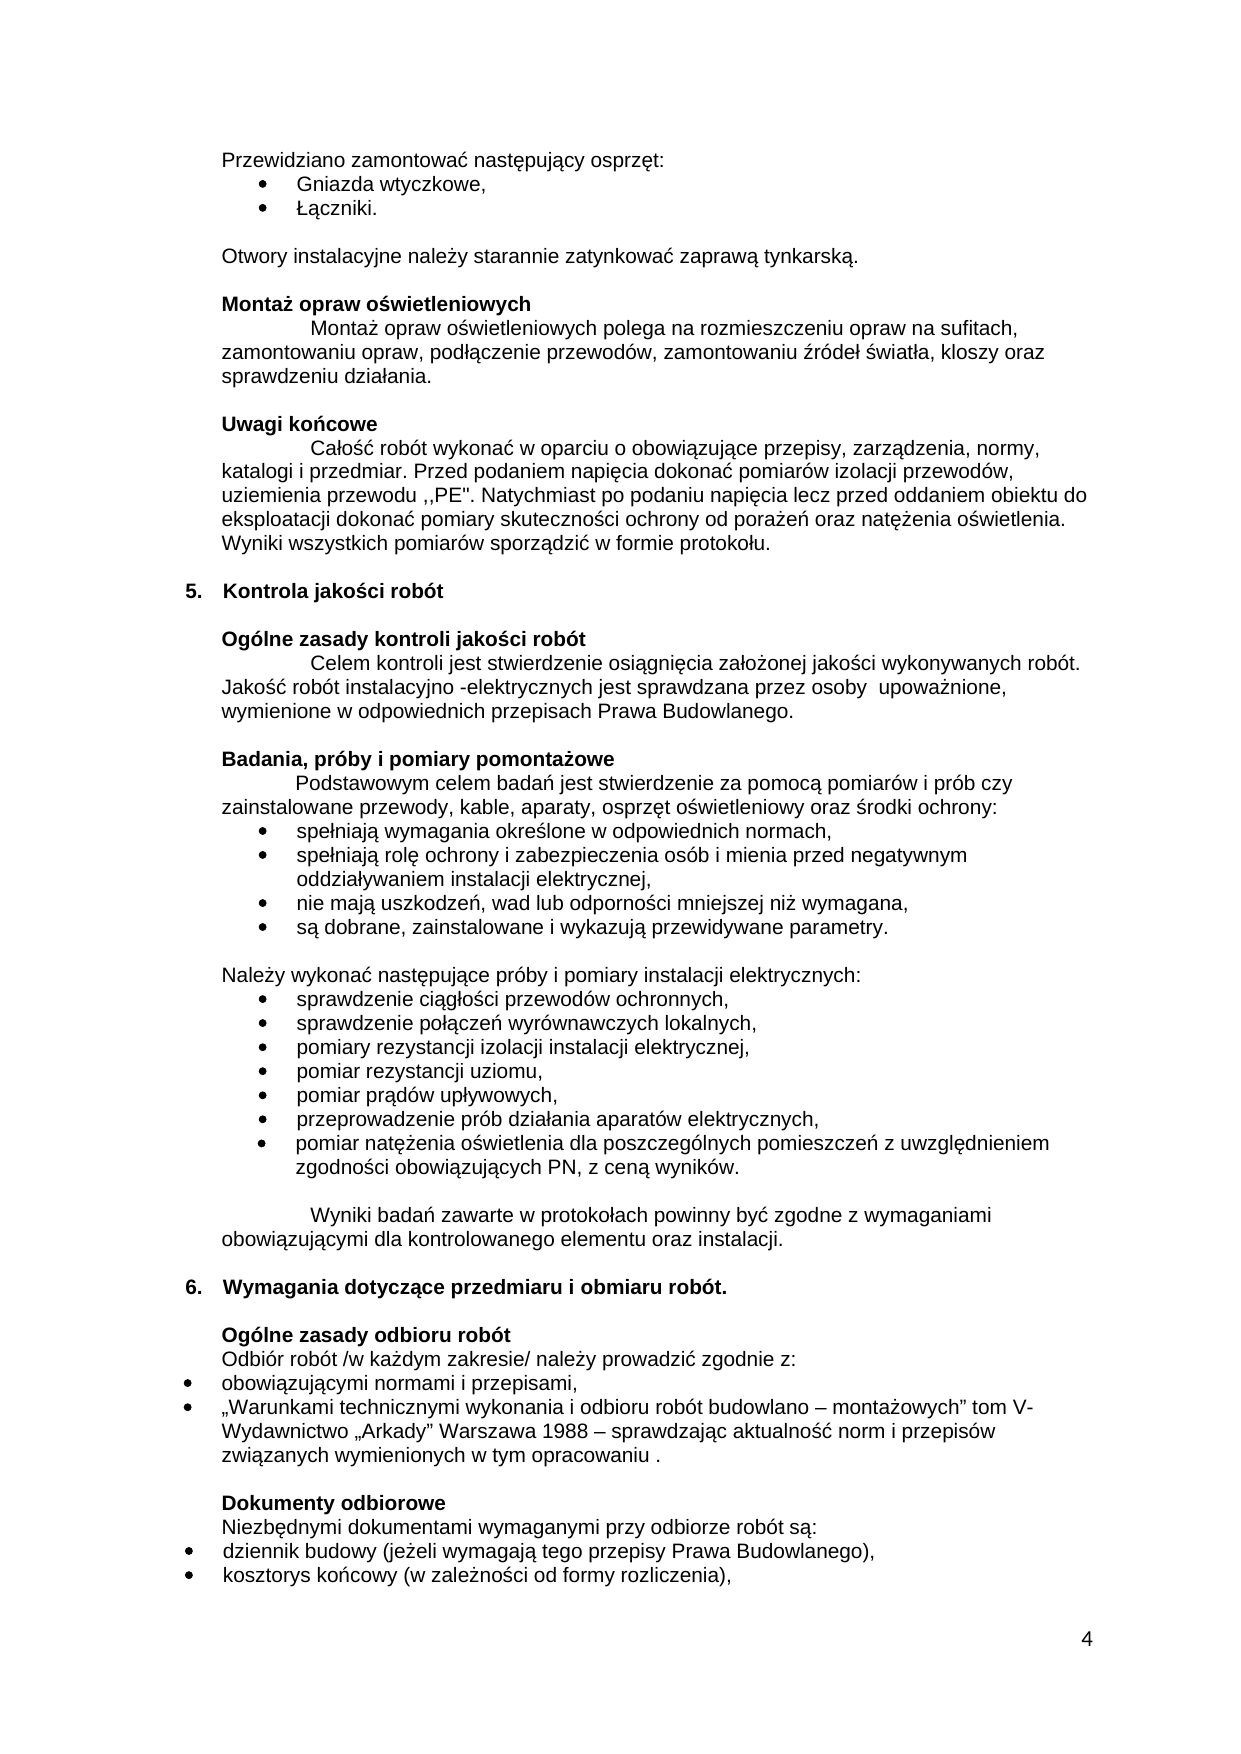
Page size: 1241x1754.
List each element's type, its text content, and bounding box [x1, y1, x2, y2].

text Odbiór robót /w każdym zakresie/ należy prowadzić zgodnie z: [221, 1347, 1093, 1371]
list sprawdzenie połączeń wyrównawczych lokalnych, [259, 1011, 1093, 1035]
list pomiar prądów upływowych, [259, 1083, 1093, 1107]
text Wyniki badań zawarte w protokołach powinny być zgodne z wymaganiami obowiązującymi dla kontrolowanego elementu oraz instalacji. [221, 1203, 1093, 1251]
text Dokumenty odbiorowe [148, 1491, 1093, 1515]
list pomiar rezystancji uziomu, [259, 1059, 1093, 1083]
list kosztorys końcowy (w zależności od formy rozliczenia), [185, 1563, 1093, 1587]
text Niezbędnymi dokumentami wymaganymi przy odbiorze robót są: [148, 1515, 1093, 1539]
list dziennik budowy (jeżeli wymagają tego przepisy Prawa Budowlanego), [185, 1539, 1093, 1563]
text Ogólne zasady odbioru robót [148, 1323, 1093, 1347]
text Montaż opraw oświetleniowych polega na rozmieszczeniu opraw na sufitach, zamontowaniu opraw, podłączenie przewodów, zamontowaniu źródeł światła, kloszy oraz sprawdzeniu działania. [221, 316, 1093, 387]
list przeprowadzenie prób działania aparatów elektrycznych, [259, 1107, 1093, 1131]
text Uwagi końcowe [221, 387, 1093, 435]
list spełniają wymagania określone w odpowiednich normach, [259, 819, 1093, 843]
list spełniają rolę ochrony i zabezpieczenia osób i mienia przed negatywnym oddziaływaniem instalacji elektrycznej, [259, 843, 1093, 891]
text Całość robót wykonać w oparciu o obowiązujące przepisy, zarządzenia, normy, katalogi i przedmiar. Przed podaniem napięcia dokonać pomiarów izolacji przewodów, uziemienia przewodu ,,PE". Natychmiast po podaniu napięcia lecz przed oddaniem obiektu do eksploatacji dokonać pomiary skuteczności ochrony od porażeń oraz natężenia oświetlenia. Wyniki wszystkich pomiarów sporządzić w formie protokołu. [221, 435, 1093, 555]
list obowiązującymi normami i przepisami, [184, 1371, 1093, 1395]
list pomiary rezystancji izolacji instalacji elektrycznej, [259, 1035, 1093, 1059]
text Należy wykonać następujące próby i pomiary instalacji elektrycznych: [221, 963, 1093, 987]
text Montaż opraw oświetleniowych [221, 292, 1093, 316]
list Kontrola jakości robót [185, 579, 1093, 603]
list nie mają uszkodzeń, wad lub odporności mniejszej niż wymagana, [259, 891, 1093, 915]
text Badania, próby i pomiary pomontażowe [221, 747, 1093, 771]
text Podstawowym celem badań jest stwierdzenie za pomocą pomiarów i prób czy zainstalowane przewody, kable, aparaty, osprzęt oświetleniowy oraz środki ochrony: [221, 771, 1093, 819]
list sprawdzenie ciągłości przewodów ochronnych, [259, 987, 1093, 1011]
text Ogólne zasady kontroli jakości robót [148, 627, 1093, 651]
text Otwory instalacyjne należy starannie zatynkować zaprawą tynkarską. [148, 244, 1093, 268]
list pomiar natężenia oświetlenia dla poszczególnych pomieszczeń z uwzględnieniem zgodności obowiązujących PN, z ceną wyników. [258, 1131, 1093, 1179]
list są dobrane, zainstalowane i wykazują przewidywane parametry. [259, 915, 1093, 939]
text Przewidziano zamontować następujący osprzęt: [148, 148, 1093, 172]
list Gniazda wtyczkowe, [259, 172, 1093, 196]
list „Warunkami technicznymi wykonania i odbioru robót budowlano – montażowych” tom V-Wydawnictwo „Arkady” Warszawa 1988 – sprawdzając aktualność norm i przepisów związanych wymienionych w tym opracowaniu . [184, 1395, 1093, 1467]
list Wymagania dotyczące przedmiaru i obmiaru robót. [185, 1275, 1093, 1299]
list Łączniki. [259, 196, 1093, 220]
text Celem kontroli jest stwierdzenie osiągnięcia założonej jakości wykonywanych robót. Jakość robót instalacyjno -elektrycznych jest sprawdzana przez osoby upoważnione, wymienione w odpowiednich przepisach Prawa Budowlanego. [221, 651, 1093, 723]
